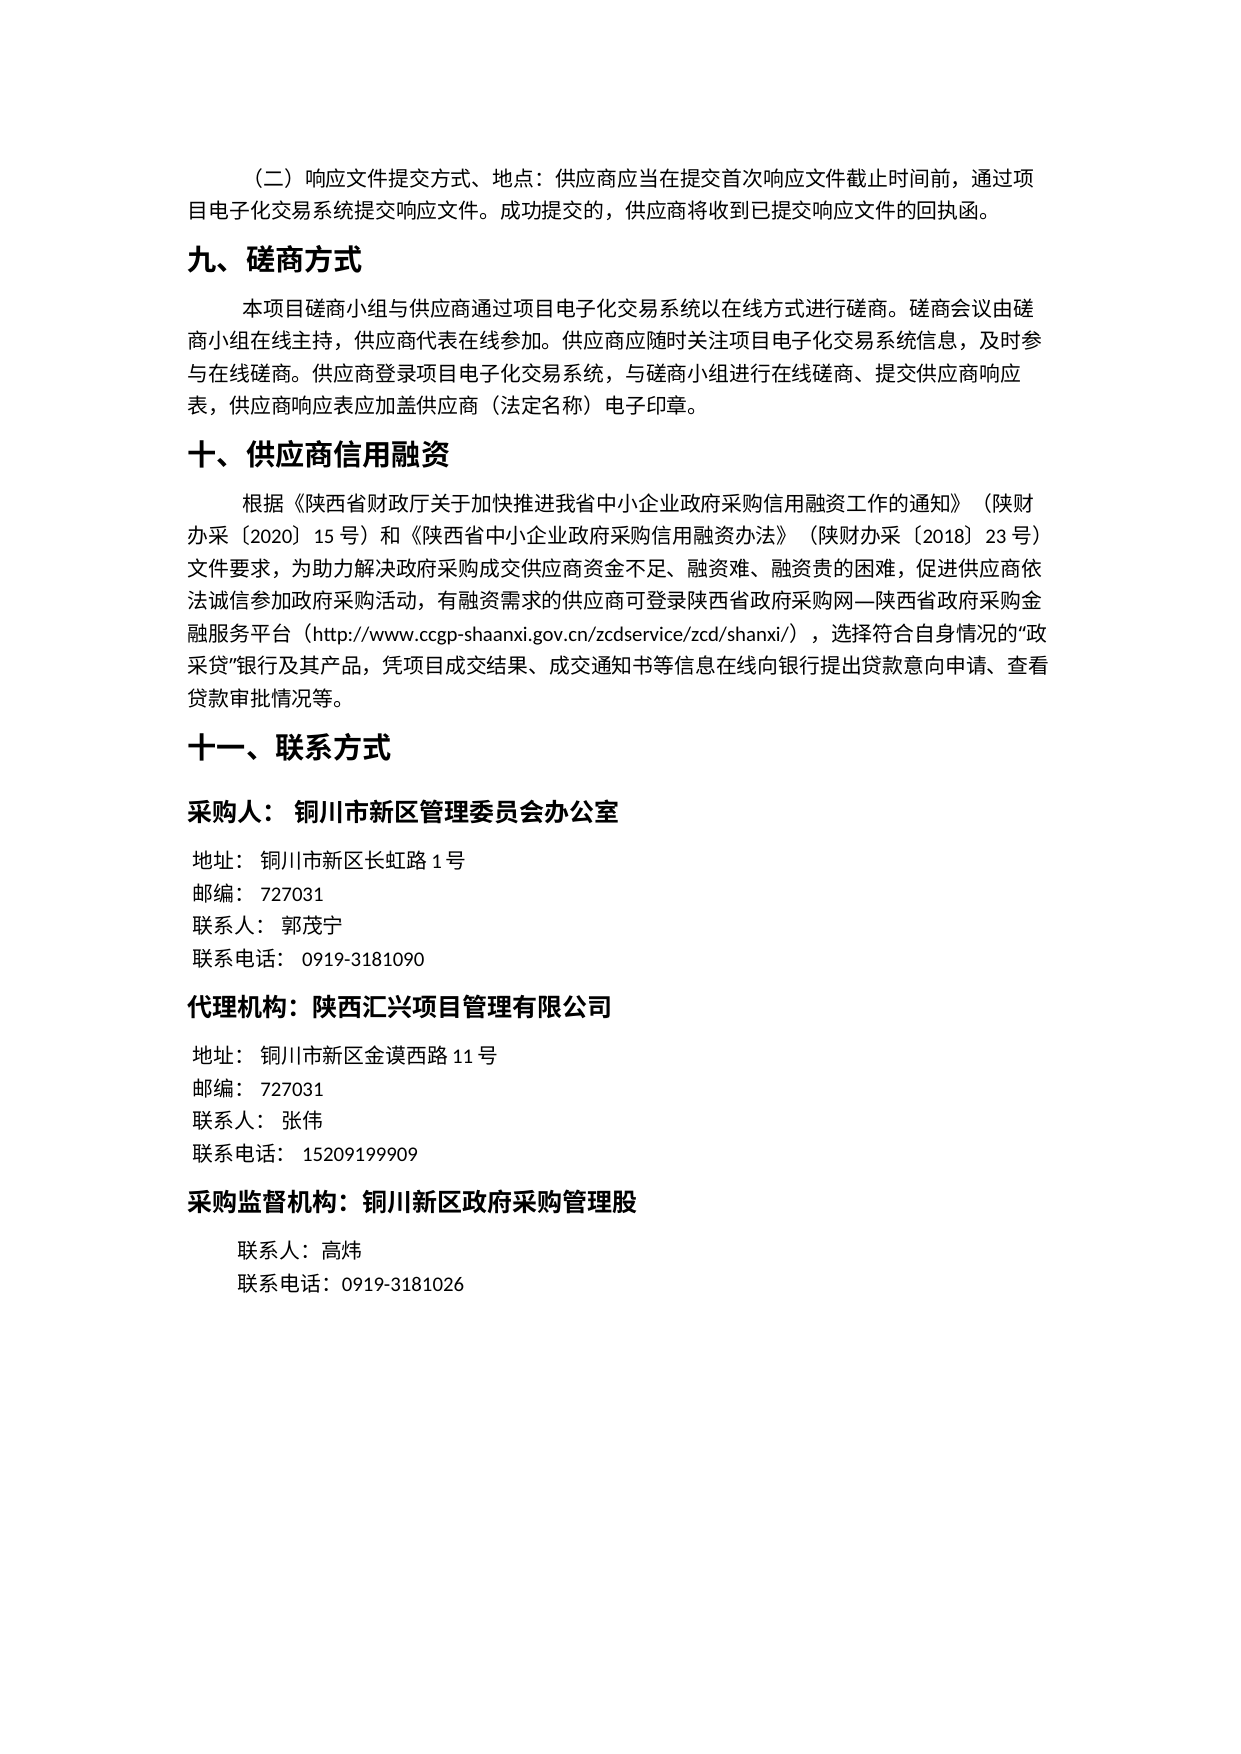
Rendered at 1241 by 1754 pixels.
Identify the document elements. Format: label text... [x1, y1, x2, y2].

text 十、供应商信用融资 [187, 422, 1053, 487]
text 九、磋商方式 [187, 227, 1053, 292]
text 联系电话： 0919-3181090 [187, 942, 1053, 974]
text 十一、联系方式 [187, 714, 1053, 779]
text 联系电话： 15209199909 [187, 1137, 1053, 1169]
text 邮编： 727031 [187, 1072, 1053, 1104]
text 联系人： 郭茂宁 [187, 909, 1053, 942]
text 本项目磋商小组与供应商通过项目电子化交易系统以在线方式进行磋商。磋商会议由磋商小组在线主持，供应商代表在线参加。供应商应随时关注项目电子化交易系统信息，及时参与在线磋商。供应商登录项目电子化交易系统，与磋商小组进行在线磋商、提交供应商响应表，供应商响应表应加盖供应商（法定名称）电子印章。 [187, 292, 1053, 422]
text （二）响应文件提交方式、地点：供应商应当在提交首次响应文件截止时间前，通过项目电子化交易系统提交响应文件。成功提交的，供应商将收到已提交响应文件的回执函。 [187, 162, 1053, 227]
text 采购人： 铜川市新区管理委员会办公室 [187, 779, 1053, 844]
text 地址： 铜川市新区长虹路1号 [187, 844, 1053, 877]
text 邮编： 727031 [187, 877, 1053, 909]
text 根据《陕西省财政厅关于加快推进我省中小企业政府采购信用融资工作的通知》（陕财办采〔2020〕15 号）和《陕西省中小企业政府采购信用融资办法》（陕财办采〔2018〕23 号）文件要求，为助力解决政府采购成交供应商资金不足、融资难、融资贵的困难，促进供应商依法诚信参加政府采购活动，有融资需求的供应商可登录陕西省政府采购网—陕西省政府采购金融服务平台（http://www.ccgp-shaanxi.gov.cn/zcdservice/zcd/shanxi/），选择符合自身情况的“政采贷”银行及其产品，凭项目成交结果、成交通知书等信息在线向银行提出贷款意向申请、查看贷款审批情况等。 [187, 487, 1053, 714]
text 代理机构：陕西汇兴项目管理有限公司 [187, 974, 1053, 1039]
text 地址： 铜川市新区金谟西路11号 [187, 1039, 1053, 1072]
text 联系人： 张伟 [187, 1104, 1053, 1137]
text 联系电话：0919-3181026 [187, 1267, 1053, 1299]
text 采购监督机构：铜川新区政府采购管理股 [187, 1169, 1053, 1234]
text 联系人：高炜 [187, 1234, 1053, 1267]
